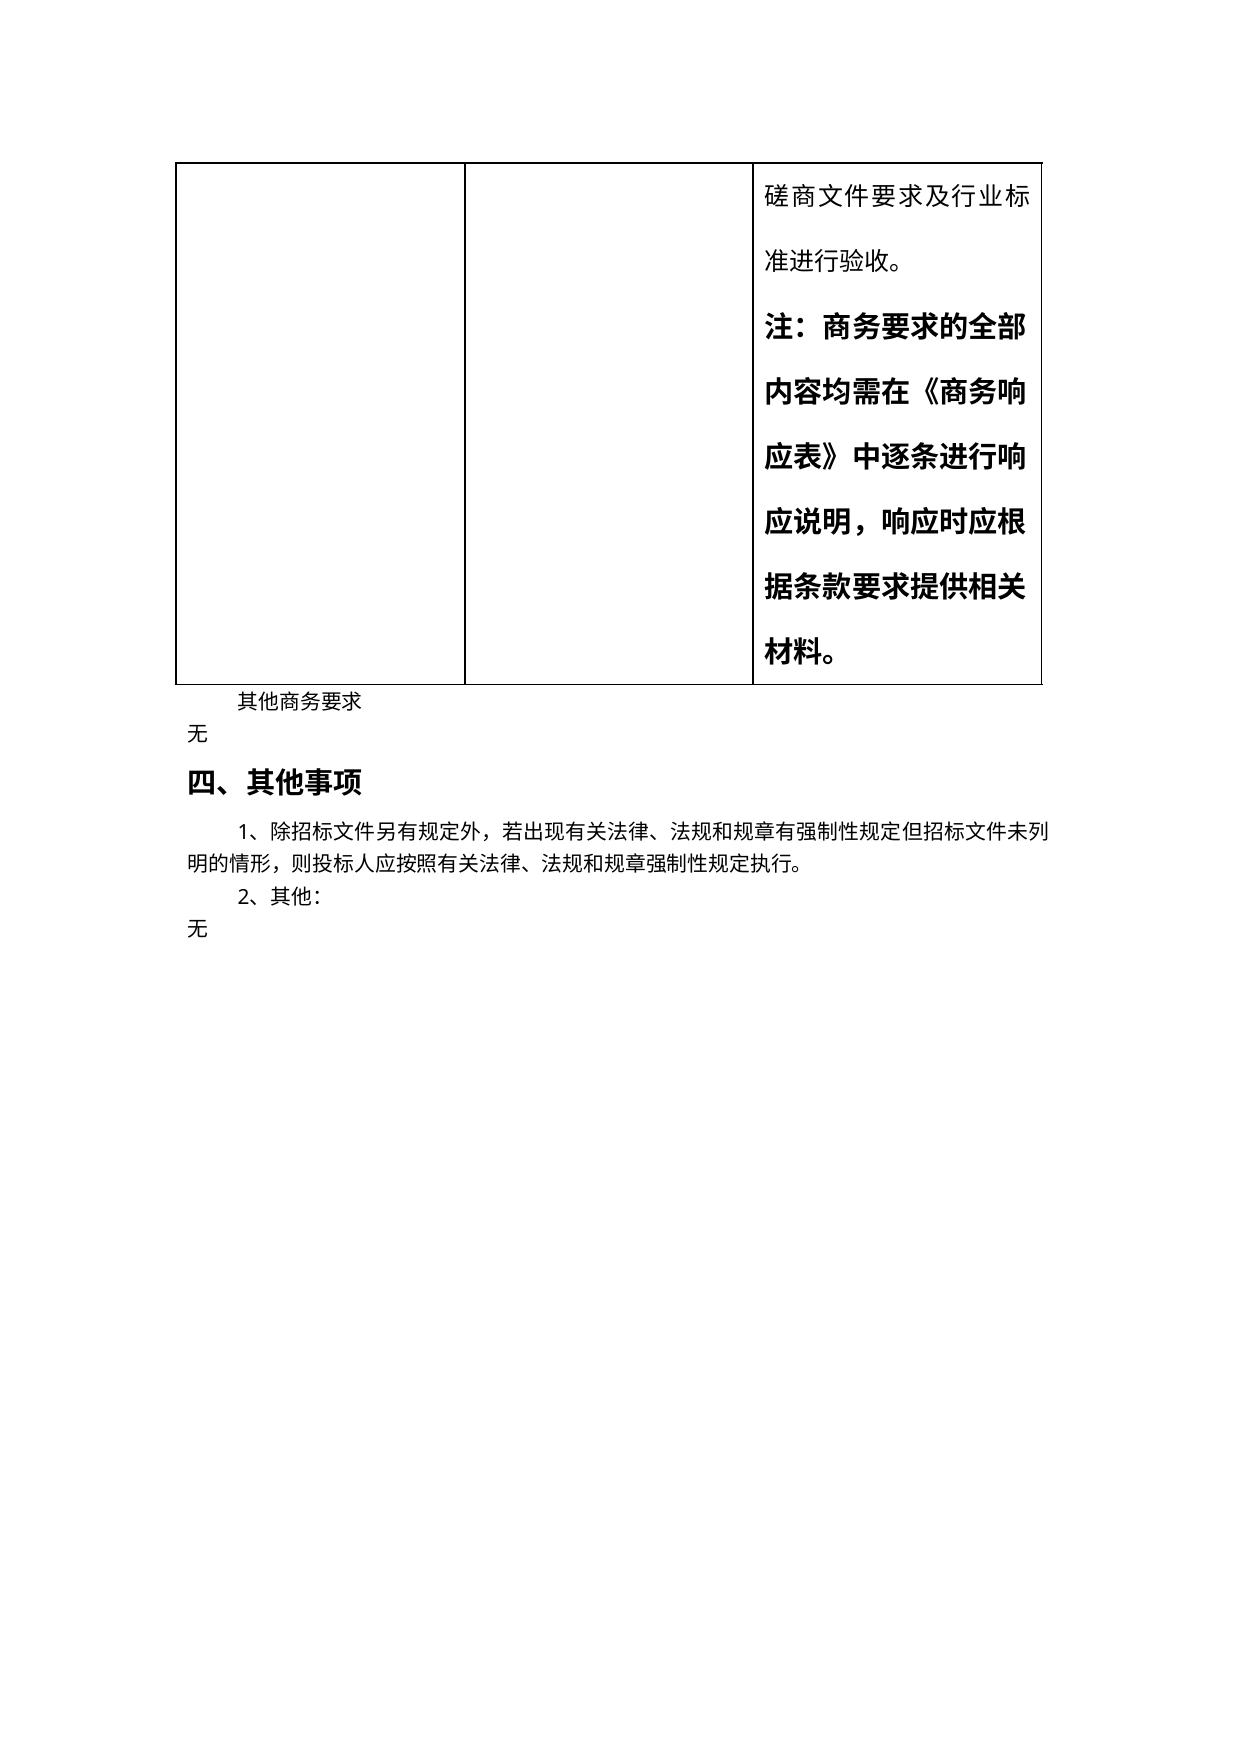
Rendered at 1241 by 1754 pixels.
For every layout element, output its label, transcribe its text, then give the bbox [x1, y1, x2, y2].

text 四、其他事项 [187, 750, 1053, 815]
table_cell ★ [177, 164, 464, 683]
text 无 [187, 913, 1053, 945]
text 无 [187, 718, 1053, 750]
text 1、除招标文件另有规定外，若出现有关法律、法规和规章有强制性规定但招标文件未列明的情形，则投标人应按照有关法律、法规和规章强制性规定执行。 [187, 815, 1053, 880]
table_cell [754, 164, 1041, 683]
table_cell 1 [466, 164, 752, 683]
text 其他商务要求 [187, 685, 1053, 718]
text 2、其他： [187, 880, 1053, 913]
